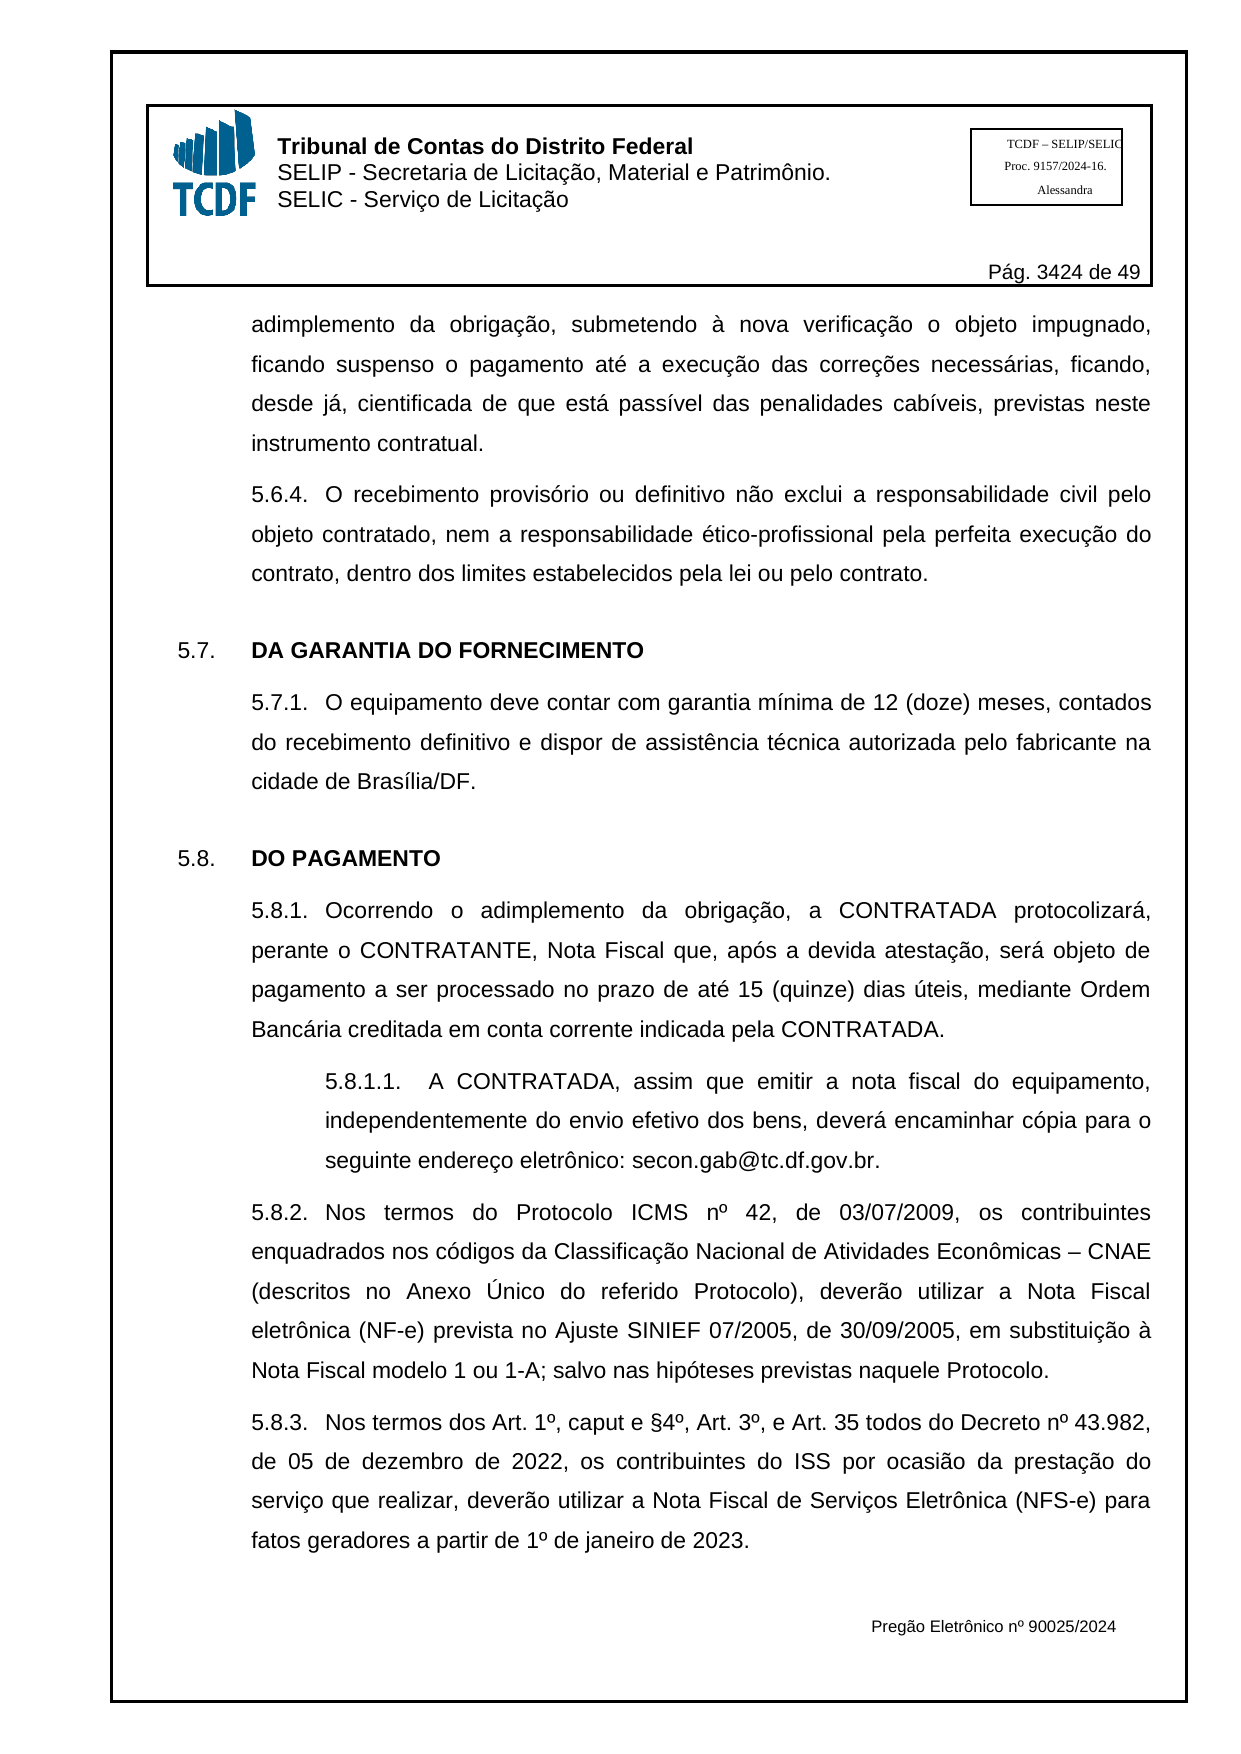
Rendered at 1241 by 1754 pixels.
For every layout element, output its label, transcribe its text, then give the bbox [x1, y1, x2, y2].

list DA GARANTIA DO FORNECIMENTO [177, 637, 1152, 664]
list Nos termos do Protocolo ICMS nº 42, de 03/07/2009, os contribuintes enquadrados nos códigos da Classificação Nacional de Atividades Econômicas – CNAE (descritos no Anexo Único do referido Protocolo), deverão utilizar a Nota Fiscal eletrônica (NF-e) prevista no Ajuste SINIEF 07/2005, de 30/09/2005, em substituição à Nota Fiscal modelo 1 ou 1-A; salvo nas hipóteses previstas naquele Protocolo. [251, 1199, 1152, 1383]
list A CONTRATADA, assim que emitir a nota fiscal do equipamento, independentemente do envio efetivo dos bens, deverá encaminhar cópia para o seguinte endereço eletrônico: secon.gab@tc.df.gov.br. [325, 1068, 1152, 1173]
picture [158, 107, 270, 218]
list O equipamento deve contar com garantia mínima de 12 (doze) meses, contados do recebimento definitivo e dispor de assistência técnica autorizada pelo fabricante na cidade de Brasília/DF. [251, 689, 1152, 795]
list DO PAGAMENTO [177, 845, 1152, 872]
list O recebimento provisório ou definitivo não exclui a responsabilidade civil pelo objeto contratado, nem a responsabilidade ético-profissional pela perfeita execução do contrato, dentro dos limites estabelecidos pela lei ou pelo contrato. [251, 481, 1152, 587]
list Ocorrendo o adimplemento da obrigação, a CONTRATADA protocolizará, perante o CONTRATANTE, Nota Fiscal que, após a devida atestação, será objeto de pagamento a ser processado no prazo de até 15 (quinze) dias úteis, mediante Ordem Bancária creditada em conta corrente indicada pela CONTRATADA. [251, 897, 1152, 1042]
list Nos termos dos Art. 1º, caput e §4º, Art. 3º, e Art. 35 todos do Decreto nº 43.982, de 05 de dezembro de 2022, os contribuintes do ISS por ocasião da prestação do serviço que realizar, deverão utilizar a Nota Fiscal de Serviços Eletrônica (NFS-e) para fatos geradores a partir de 1º de janeiro de 2023. [251, 1408, 1152, 1553]
